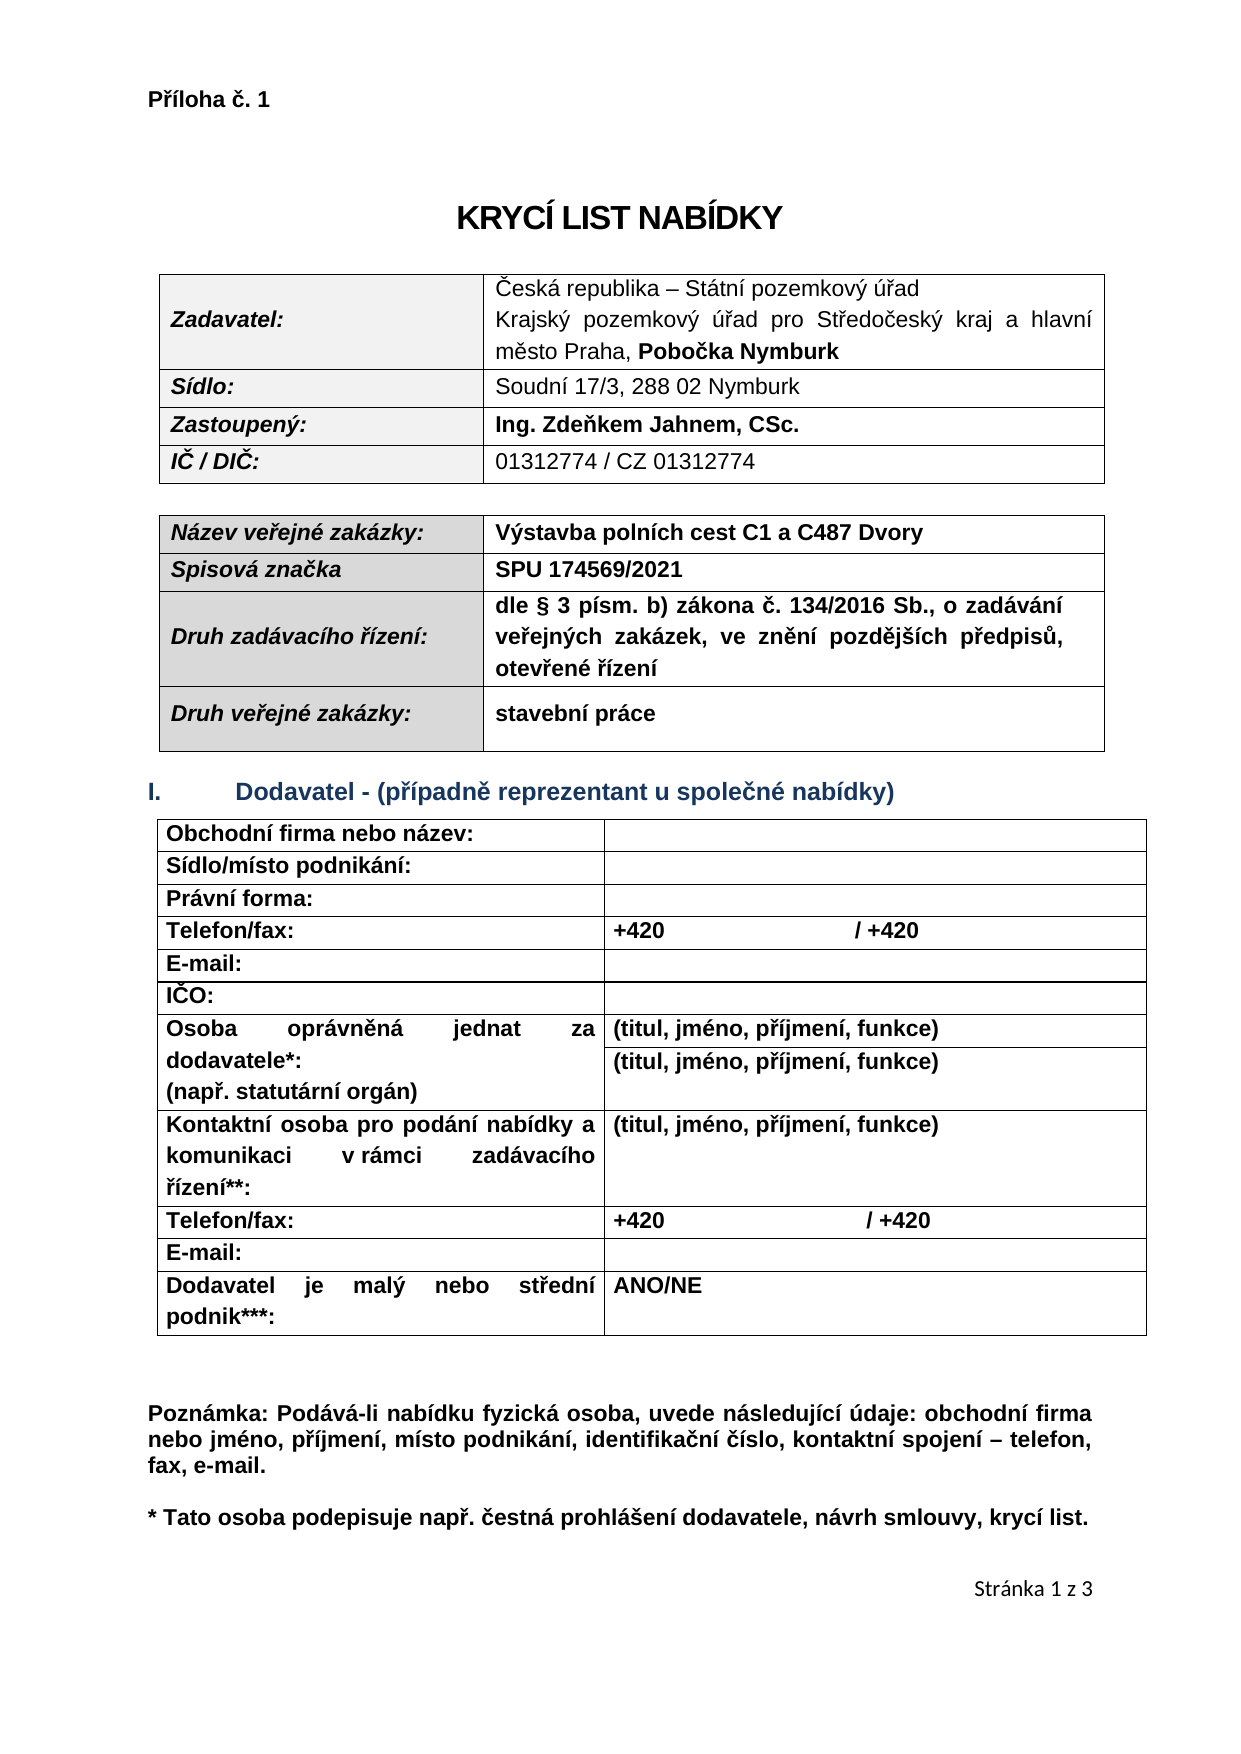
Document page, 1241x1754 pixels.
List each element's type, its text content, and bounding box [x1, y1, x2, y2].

table_cell [605, 1239, 1146, 1271]
table_cell Telefon/fax: [158, 1207, 604, 1238]
table_cell dle § 3 písm. b) zákona č. 134/2016 Sb., o zadávání veřejných zakázek, ve znění pozdějších předpisů, otevřené řízení [484, 592, 1104, 686]
table_cell [605, 983, 1146, 1014]
table_cell Dodavatel je malý nebo střední podnik***: [158, 1272, 604, 1335]
table_cell 01312774 / CZ 01312774 [484, 446, 1104, 482]
table_header [605, 820, 1146, 851]
table_header Výstavba polních cest C1 a C487 Dvory [484, 516, 1104, 553]
table_cell Sídlo/místo podnikání: [158, 852, 604, 884]
table_cell stavební práce [484, 687, 1104, 751]
table_header Název veřejné zakázky: [160, 516, 483, 553]
table_cell [605, 950, 1146, 981]
table_cell SPU 174569/2021 [484, 554, 1104, 591]
table_cell Osoba oprávněná jednat za dodavatele*: (např. statutární orgán) [158, 1015, 604, 1110]
table_cell [605, 885, 1146, 916]
table_cell Druh veřejné zakázky: [160, 687, 483, 751]
table_cell (titul, jméno, příjmení, funkce) [605, 1015, 1146, 1047]
table_cell IČ / DIČ: [160, 446, 483, 482]
table_cell Právní forma: [158, 885, 604, 916]
table_header Zadavatel: [160, 275, 483, 369]
text Poznámka: Podává-li nabídku fyzická osoba, uvede následující údaje: obchodní firma nebo jméno, příjmení, místo podnikání, identifikační číslo, kontaktní spojení – telefon, fax, e-mail. [148, 1400, 1093, 1479]
text * Tato osoba podepisuje např. čestná prohlášení dodavatele, návrh smlouvy, krycí list. [148, 1504, 1093, 1530]
subtitle Dodavatel - (případně reprezentant u společné nabídky) [148, 777, 1093, 806]
table_cell (titul, jméno, příjmení, funkce) [605, 1111, 1146, 1206]
table_cell +420 / +420 [605, 917, 1146, 949]
table_cell Zastoupený: [160, 408, 483, 445]
table_cell Soudní 17/3, 288 02 Nymburk [484, 370, 1104, 407]
table_cell E-mail: [158, 950, 604, 981]
table_header Česká republika – Státní pozemkový úřad Krajský pozemkový úřad pro Středočeský kraj a hlavní město Praha, Pobočka Nymburk [484, 275, 1104, 369]
table_cell ANO/NE [605, 1272, 1146, 1335]
table_cell Sídlo: [160, 370, 483, 407]
table_cell Ing. Zdeňkem Jahnem, CSc. [484, 408, 1104, 445]
table_cell (titul, jméno, příjmení, funkce) [605, 1048, 1146, 1110]
table_header Obchodní firma nebo název: [158, 820, 604, 851]
table_cell Kontaktní osoba pro podání nabídky a komunikaci v rámci zadávacího řízení**: [158, 1111, 604, 1206]
table_cell IČO: [158, 983, 604, 1014]
table_cell E-mail: [158, 1239, 604, 1271]
table_cell +420 / +420 [605, 1207, 1146, 1238]
table_cell Spisová značka [160, 554, 483, 591]
table_cell Telefon/fax: [158, 917, 604, 949]
table_cell Druh zadávacího řízení: [160, 592, 483, 686]
table_cell [605, 852, 1146, 884]
title Krycí list nabídky [148, 198, 1093, 236]
